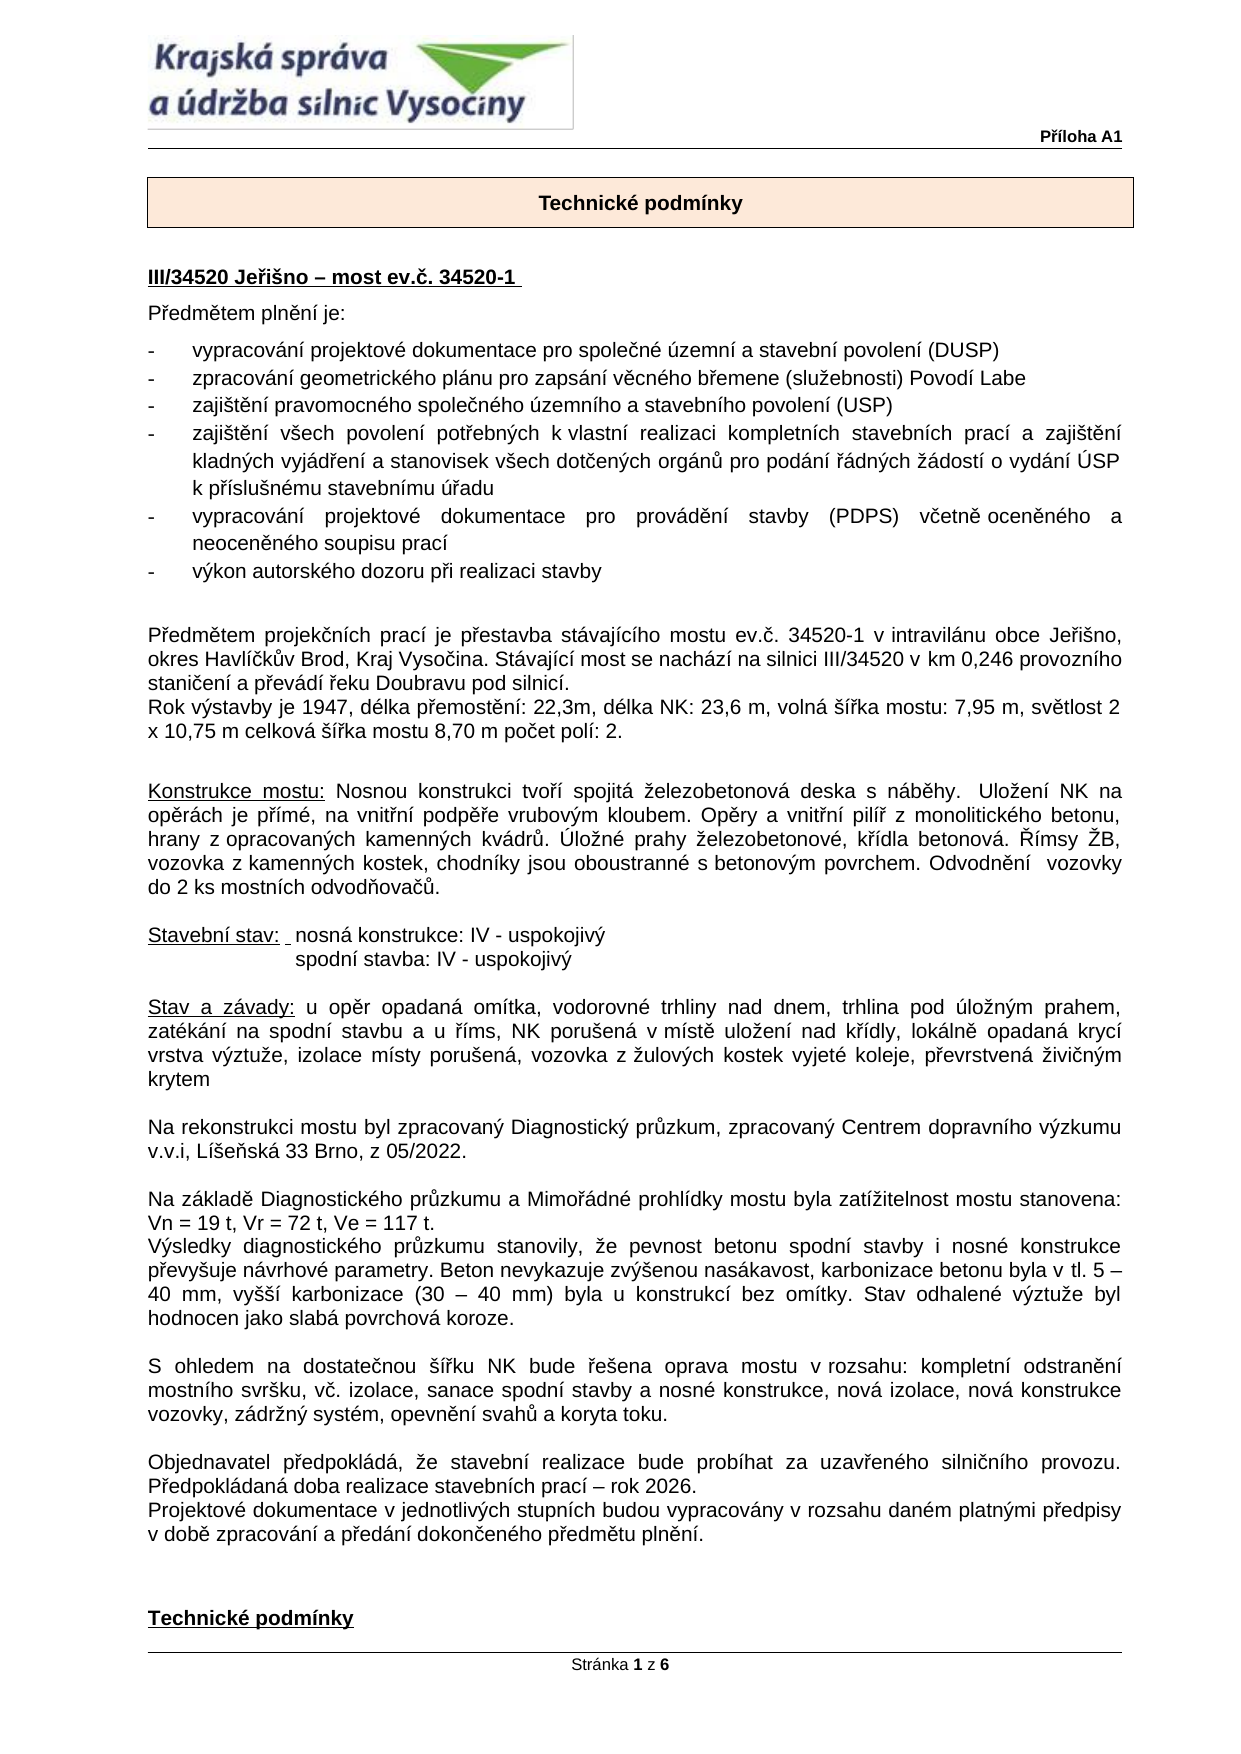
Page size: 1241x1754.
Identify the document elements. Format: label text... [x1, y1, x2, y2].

text Stav a závady: u opěr opadaná omítka, vodorovné trhliny nad dnem, trhlina pod úložným prahem, zatékání na spodní stavbu a u říms, NK porušená v místě uložení nad křídly, lokálně opadaná krycí vrstva výztuže, izolace místy porušená, vozovka z žulových kostek vyjeté koleje, převrstvená živičným krytem [148, 995, 1122, 1091]
text Konstrukce mostu: Nosnou konstrukci tvoří spojitá železobetonová deska s náběhy. Uložení NK na opěrách je přímé, na vnitřní podpěře vrubovým kloubem. Opěry a vnitřní pilíř z monolitického betonu, hrany z opracovaných kamenných kvádrů. Úložné prahy železobetonové, křídla betonová. Římsy ŽB, vozovka z kamenných kostek, chodníky jsou oboustranné s betonovým povrchem. Odvodnění vozovky do 2 ks mostních odvodňovačů. [148, 779, 1122, 899]
list zajištění všech povolení potřebných k vlastní realizaci kompletních stavebních prací a zajištění kladných vyjádření a stanovisek všech dotčených orgánů pro podání řádných žádostí o vydání ÚSP k příslušnému stavebnímu úřadu [148, 421, 1122, 500]
text III/34520 Jeřišno – most ev.č. 34520-1 [148, 265, 1122, 289]
text Projektové dokumentace v jednotlivých stupních budou vypracovány v rozsahu daném platnými předpisy v době zpracování a předání dokončeného předmětu plnění. [148, 1498, 1122, 1546]
text S ohledem na dostatečnou šířku NK bude řešena oprava mostu v rozsahu: kompletní odstranění mostního svršku, vč. izolace, sanace spodní stavby a nosné konstrukce, nová izolace, nová konstrukce vozovky, zádržný systém, opevnění svahů a koryta toku. [148, 1354, 1122, 1426]
text Předmětem plnění je: [148, 301, 1122, 325]
list zajištění pravomocného společného územního a stavebního povolení (USP) [148, 393, 1122, 417]
text Předmětem projekčních prací je přestavba stávajícího mostu ev.č. 34520-1 v intravilánu obce Jeřišno, okres Havlíčkův Brod, Kraj Vysočina. Stávající most se nachází na silnici III/34520 v km 0,246 provozního staničení a převádí řeku Doubravu pod silnicí. [148, 623, 1122, 695]
text Technické podmínky [148, 1606, 1122, 1630]
text Výsledky diagnostického průzkumu stanovily, že pevnost betonu spodní stavby i nosné konstrukce převyšuje návrhové parametry. Beton nevykazuje zvýšenou nasákavost, karbonizace betonu byla v tl. 5 – 40 mm, vyšší karbonizace (30 – 40 mm) byla u konstrukcí bez omítky. Stav odhalené výztuže byl hodnocen jako slabá povrchová koroze. [148, 1234, 1122, 1330]
text spodní stavba: IV - uspokojivý [221, 947, 1122, 971]
text Stavební stav: nosná konstrukce: IV - uspokojivý [148, 923, 1122, 947]
table_header Technické podmínky [148, 178, 1133, 227]
list zpracování geometrického plánu pro zapsání věcného břemene (služebnosti) Povodí Labe [148, 365, 1122, 389]
list vypracování projektové dokumentace pro provádění stavby (PDPS) včetně oceněného a neoceněného soupisu prací [148, 503, 1122, 555]
picture [147, 35, 574, 131]
text Na základě Diagnostického průzkumu a Mimořádné prohlídky mostu byla zatížitelnost mostu stanovena: Vn = 19 t, Vr = 72 t, Ve = 117 t. [148, 1186, 1122, 1234]
text Objednavatel předpokládá, že stavební realizace bude probíhat za uzavřeného silničního provozu. Předpokládaná doba realizace stavebních prací – rok 2026. [148, 1450, 1122, 1498]
text Rok výstavby je 1947, délka přemostění: 22,3m, délka NK: 23,6 m, volná šířka mostu: 7,95 m, světlost 2 x 10,75 m celková šířka mostu 8,70 m počet polí: 2. [148, 695, 1122, 743]
list výkon autorského dozoru při realizaci stavby [148, 559, 1122, 583]
list vypracování projektové dokumentace pro společné územní a stavební povolení (DUSP) [148, 338, 1122, 362]
text Na rekonstrukci mostu byl zpracovaný Diagnostický průzkum, zpracovaný Centrem dopravního výzkumu v.v.i, Líšeňská 33 Brno, z 05/2022. [148, 1114, 1122, 1162]
